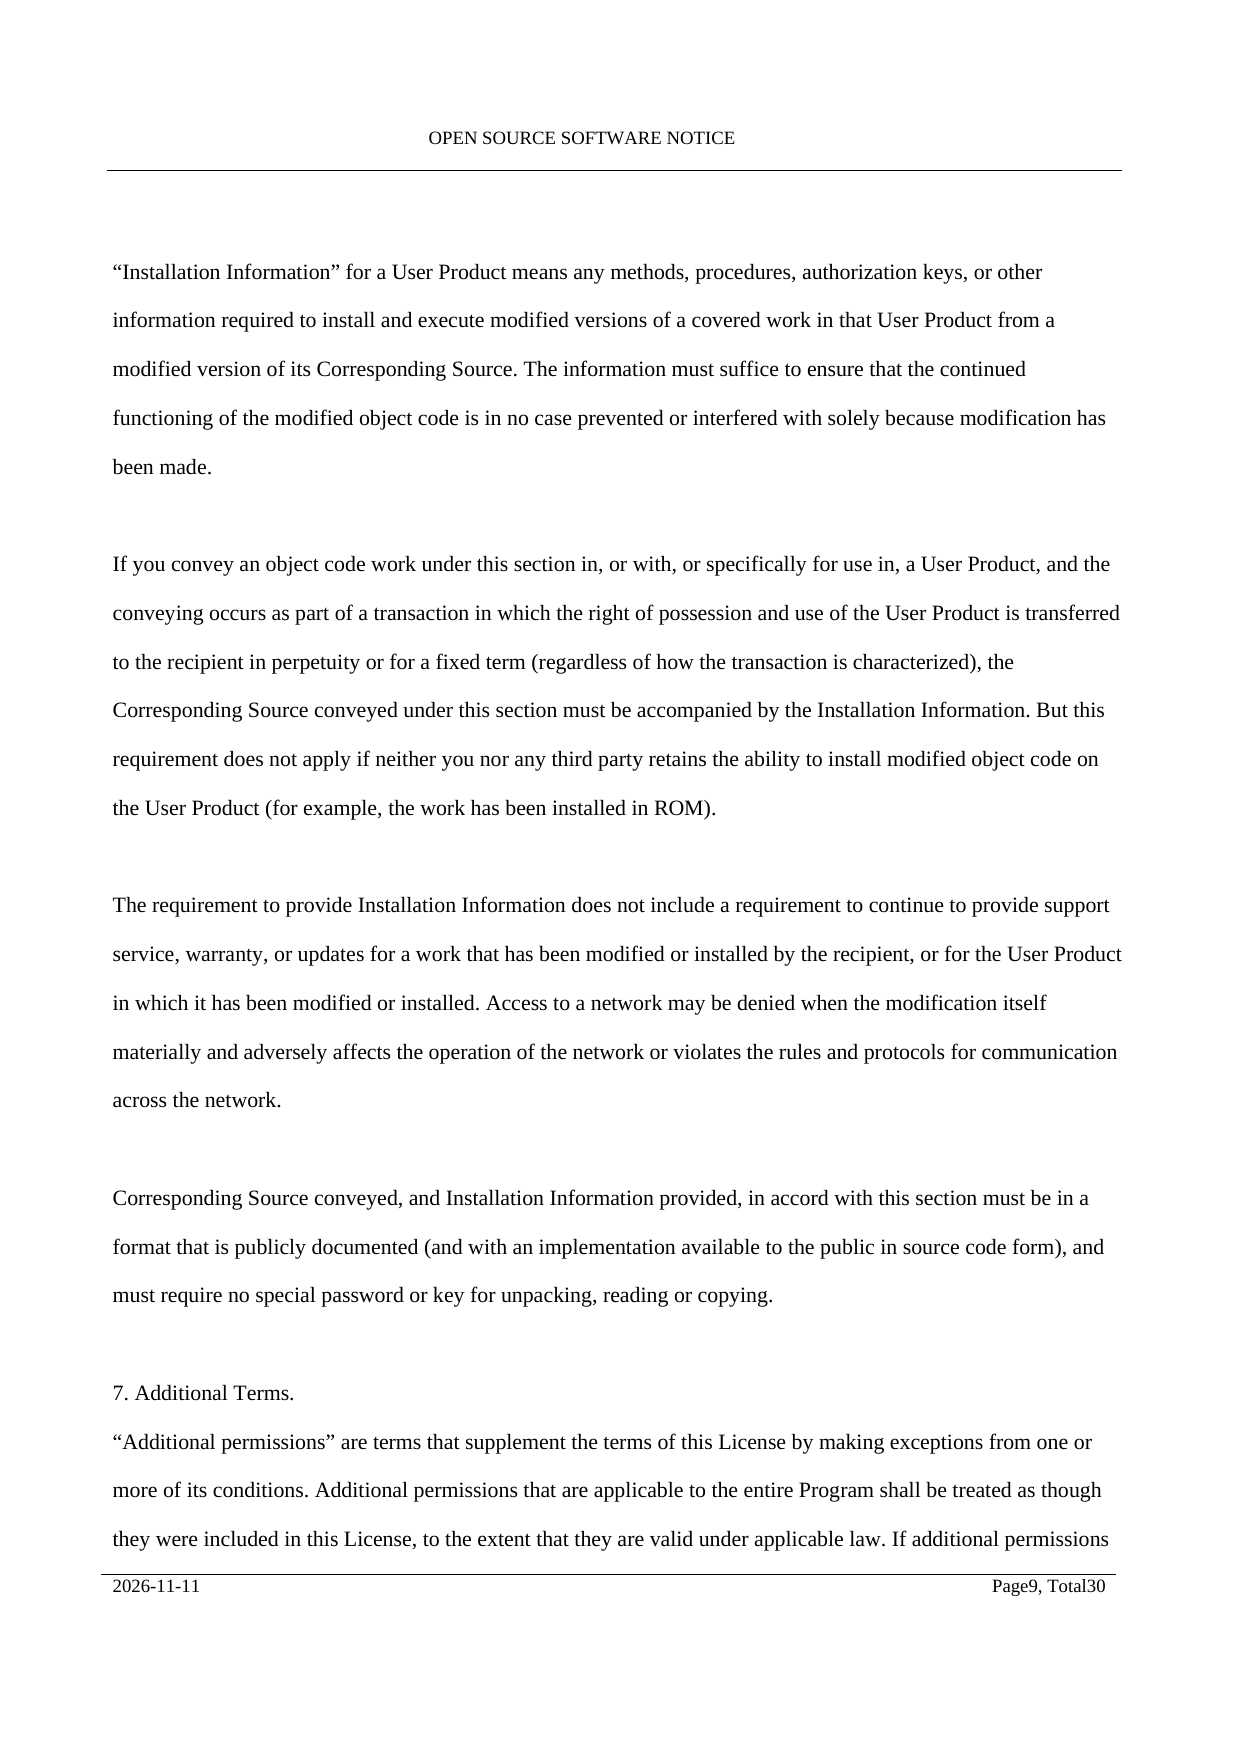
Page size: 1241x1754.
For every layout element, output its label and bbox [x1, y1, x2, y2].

text [112, 206, 1128, 1555]
